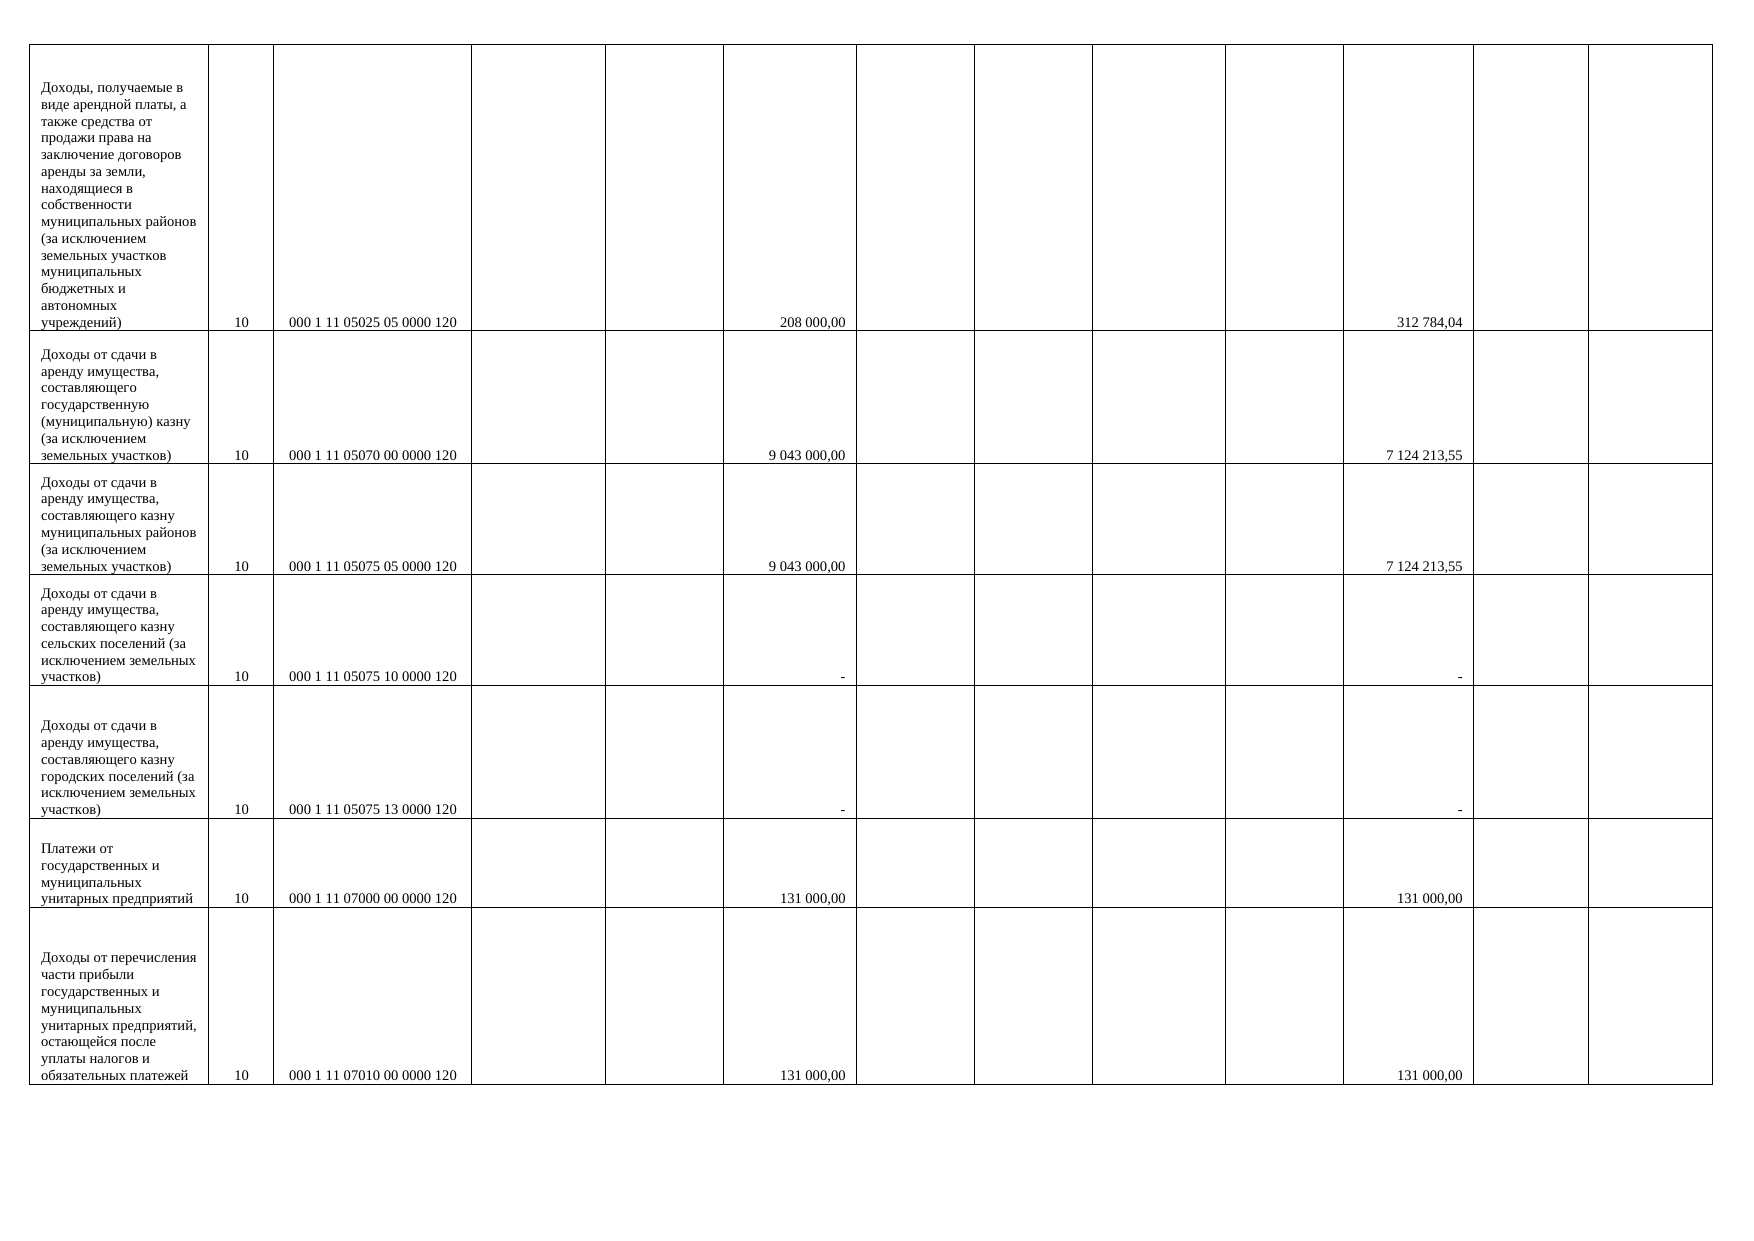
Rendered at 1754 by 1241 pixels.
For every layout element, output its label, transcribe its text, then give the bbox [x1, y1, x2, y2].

table_cell [857, 331, 974, 463]
table_cell 000 1 11 05075 10 0000 120 [274, 575, 471, 685]
table_cell [975, 686, 1092, 818]
table_cell 10 [209, 45, 273, 330]
table_cell [857, 45, 974, 330]
table_cell [1093, 45, 1225, 330]
table_cell 000 1 11 05025 05 0000 120 [274, 45, 471, 330]
table_cell [1589, 45, 1712, 330]
table_cell Доходы от сдачи в аренду имущества, составляющего казну городских поселений (за исключением земельных участков) [30, 686, 208, 818]
table_cell [1474, 45, 1588, 330]
table_cell [857, 819, 974, 907]
table_cell [1474, 464, 1588, 574]
table_cell [1226, 575, 1343, 685]
table_cell Доходы от сдачи в аренду имущества, составляющего казну муниципальных районов (за исключением земельных участков) [30, 464, 208, 574]
table_cell 10 [209, 819, 273, 907]
table_cell [472, 908, 605, 1083]
table_cell [1226, 45, 1343, 330]
table_cell Доходы от сдачи в аренду имущества, составляющего государственную (муниципальную) казну (за исключением земельных участков) [30, 331, 208, 463]
table_cell [857, 908, 974, 1083]
table_cell [472, 686, 605, 818]
table_cell [1093, 575, 1225, 685]
table_cell Доходы от сдачи в аренду имущества, составляющего казну сельских поселений (за исключением земельных участков) [30, 575, 208, 685]
table_cell 000 1 11 05070 00 0000 120 [274, 331, 471, 463]
table_cell [975, 575, 1092, 685]
table_cell 7 124 213,55 [1344, 331, 1473, 463]
table_cell [606, 464, 723, 574]
table_cell [606, 575, 723, 685]
table_cell [975, 908, 1092, 1083]
table_cell 10 [209, 686, 273, 818]
table_cell [1474, 908, 1588, 1083]
table_cell [472, 575, 605, 685]
table_cell 131 000,00 [724, 819, 856, 907]
table_cell [857, 464, 974, 574]
table_cell [1589, 575, 1712, 685]
table_cell 10 [209, 575, 273, 685]
table_cell [857, 686, 974, 818]
table_cell [472, 45, 605, 330]
table_cell 10 [209, 464, 273, 574]
table_cell Платежи от государственных и муниципальных унитарных предприятий [30, 819, 208, 907]
table_cell [606, 908, 723, 1083]
table_cell Доходы, получаемые в виде арендной платы, а также средства от продажи права на заключение договоров аренды за земли, находящиеся в собственности муниципальных районов (за исключением земельных участков муниципальных бюджетных и автономных учреждений) [30, 45, 208, 330]
table_cell [1226, 464, 1343, 574]
table_cell [1474, 575, 1588, 685]
table_cell - [1344, 686, 1473, 818]
table_cell 131 000,00 [724, 908, 856, 1083]
table_cell [975, 331, 1092, 463]
table_cell [975, 45, 1092, 330]
table_cell 9 043 000,00 [724, 464, 856, 574]
table_cell [1093, 908, 1225, 1083]
table_cell [606, 686, 723, 818]
table_cell 000 1 11 07000 00 0000 120 [274, 819, 471, 907]
table_cell [606, 331, 723, 463]
table_cell [1589, 908, 1712, 1083]
table_cell [1226, 686, 1343, 818]
table_cell [975, 464, 1092, 574]
table_cell 131 000,00 [1344, 908, 1473, 1083]
table_cell [1589, 331, 1712, 463]
table_cell [472, 331, 605, 463]
table_cell [472, 464, 605, 574]
table_cell [1589, 464, 1712, 574]
table_cell - [724, 686, 856, 818]
table_cell [472, 819, 605, 907]
table_cell 131 000,00 [1344, 819, 1473, 907]
table_cell [1093, 686, 1225, 818]
table_cell [857, 575, 974, 685]
table_cell [1474, 686, 1588, 818]
table_cell [1226, 819, 1343, 907]
table_cell 10 [209, 908, 273, 1083]
table_cell 7 124 213,55 [1344, 464, 1473, 574]
table_cell [1093, 819, 1225, 907]
table_cell [1474, 331, 1588, 463]
table_cell [606, 45, 723, 330]
table_cell 312 784,04 [1344, 45, 1473, 330]
table_cell [1474, 819, 1588, 907]
table_cell [606, 819, 723, 907]
table_cell 000 1 11 05075 13 0000 120 [274, 686, 471, 818]
table_cell 208 000,00 [724, 45, 856, 330]
table_cell [975, 819, 1092, 907]
table_cell [1226, 331, 1343, 463]
table_cell 000 1 11 07010 00 0000 120 [274, 908, 471, 1083]
table_cell [1093, 331, 1225, 463]
table_cell [1589, 819, 1712, 907]
table_cell - [724, 575, 856, 685]
table_cell [1589, 686, 1712, 818]
table_cell [1093, 464, 1225, 574]
table_cell 000 1 11 05075 05 0000 120 [274, 464, 471, 574]
table_cell [1226, 908, 1343, 1083]
table_cell 10 [209, 331, 273, 463]
table_cell 9 043 000,00 [724, 331, 856, 463]
table_cell Доходы от перечисления части прибыли государственных и муниципальных унитарных предприятий, остающейся после уплаты налогов и обязательных платежей [30, 908, 208, 1083]
table_cell - [1344, 575, 1473, 685]
